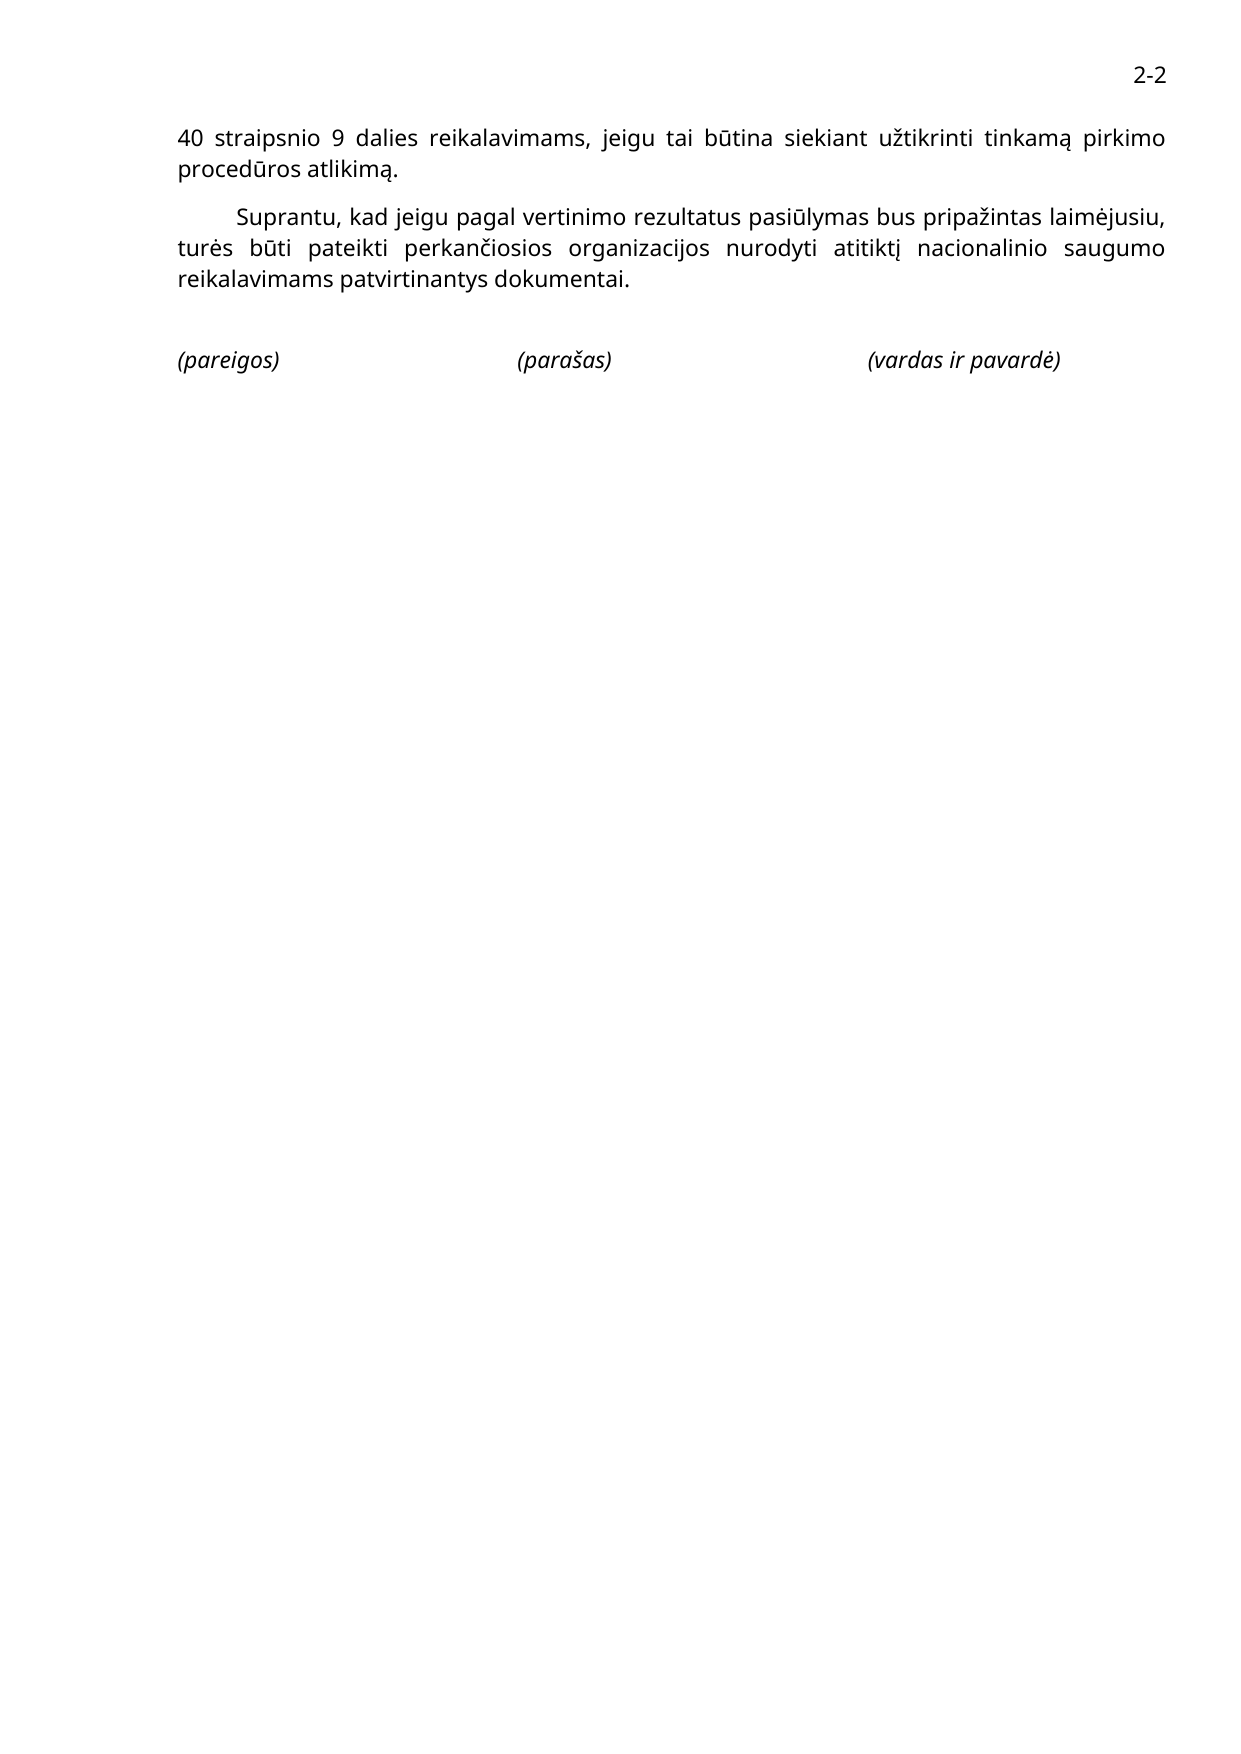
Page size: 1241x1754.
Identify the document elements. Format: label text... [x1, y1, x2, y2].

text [177, 122, 1167, 184]
text Suprantu, kad jeigu pagal vertinimo rezultatus pasiūlymas bus pripažintas laimėjusiu, turės būti pateikti perkančiosios organizacijos nurodyti atitiktį nacionalinio saugumo reikalavimams patvirtinantys dokumentai. [177, 201, 1167, 294]
text (pareigos) (parašas) (vardas ir pavardė) [177, 344, 1167, 376]
